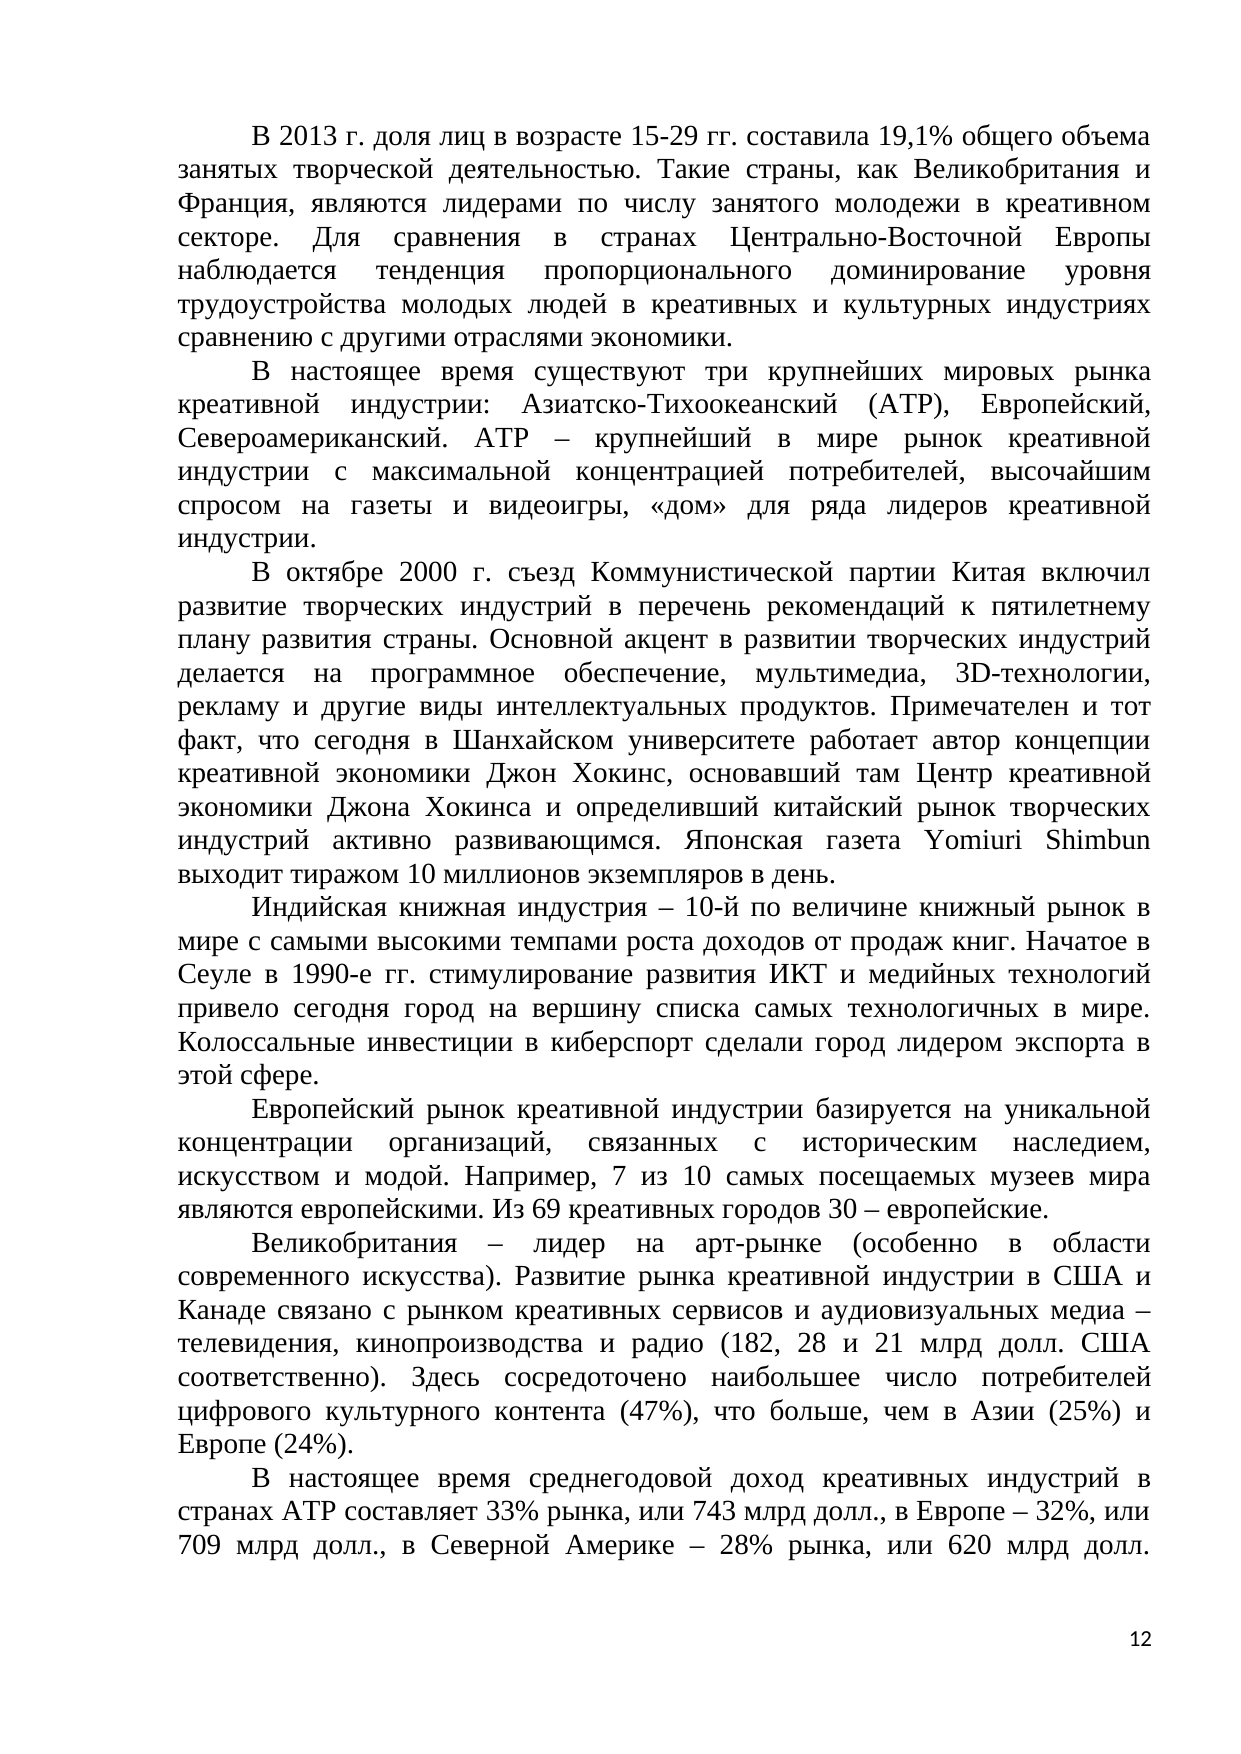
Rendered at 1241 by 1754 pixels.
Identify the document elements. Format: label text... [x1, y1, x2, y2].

text В октябре 2000 г. съезд Коммунистической партии Китая включил развитие творческих индустрий в перечень рекомендаций к пятилетнему плану развития страны. Основной акцент в развитии творческих индустрий делается на программное обеспечение, мультимедиа, 3D-технологии, рекламу и другие виды интеллектуальных продуктов. Примечателен и тот факт, что сегодня в Шанхайском университете работает автор концепции креативной экономики Джон Хокинс, основавший там Центр креативной экономики Джона Хокинса и определивший китайский рынок творческих индустрий активно развивающимся. Японская газета Yomiuri Shimbun выходит тиражом 10 миллионов экземпляров в день. [177, 554, 1152, 889]
text В настоящее время существуют три крупнейших мировых рынка креативной индустрии: Азиатско-Тихоокеанский (АТР), Европейский, Североамериканский. АТР – крупнейший в мире рынок креативной индустрии с максимальной концентрацией потребителей, высочайшим спросом на газеты и видеоигры, «дом» для ряда лидеров креативной индустрии. [177, 353, 1152, 554]
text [177, 1460, 1152, 1560]
text Индийская книжная индустрия – 10-й по величине книжный рынок в мире с самыми высокими темпами роста доходов от продаж книг. Начатое в Сеуле в 1990-е гг. стимулирование развития ИКТ и медийных технологий привело сегодня город на вершину списка самых технологичных в мире. Колоссальные инвестиции в киберспорт сделали город лидером экспорта в этой сфере. [177, 889, 1152, 1091]
text Европейский рынок креативной индустрии базируется на уникальной концентрации организаций, связанных с историческим наследием, искусством и модой. Например, 7 из 10 самых посещаемых музеев мира являются европейскими. Из 69 креативных городов 30 – европейские. [177, 1091, 1152, 1225]
text Великобритания – лидер на арт-рынке (особенно в области современного искусства). Развитие рынка креативной индустрии в США и Канаде связано с рынком креативных сервисов и аудиовизуальных медиа – телевидения, кинопроизводства и радио (182, 28 и 21 млрд долл. США соответственно). Здесь сосредоточено наибольшее число потребителей цифрового культурного контента (47%), что больше, чем в Азии (25%) и Европе (24%). [177, 1225, 1152, 1460]
text В 2013 г. доля лиц в возрасте 15-29 гг. составила 19,1% общего объема занятых творческой деятельностью. Такие страны, как Великобритания и Франция, являются лидерами по числу занятого молодежи в креативном секторе. Для сравнения в странах Центрально-Восточной Европы наблюдается тенденция пропорционального доминирование уровня трудоустройства молодых людей в креативных и культурных индустриях сравнению с другими отраслями экономики. [177, 118, 1152, 353]
